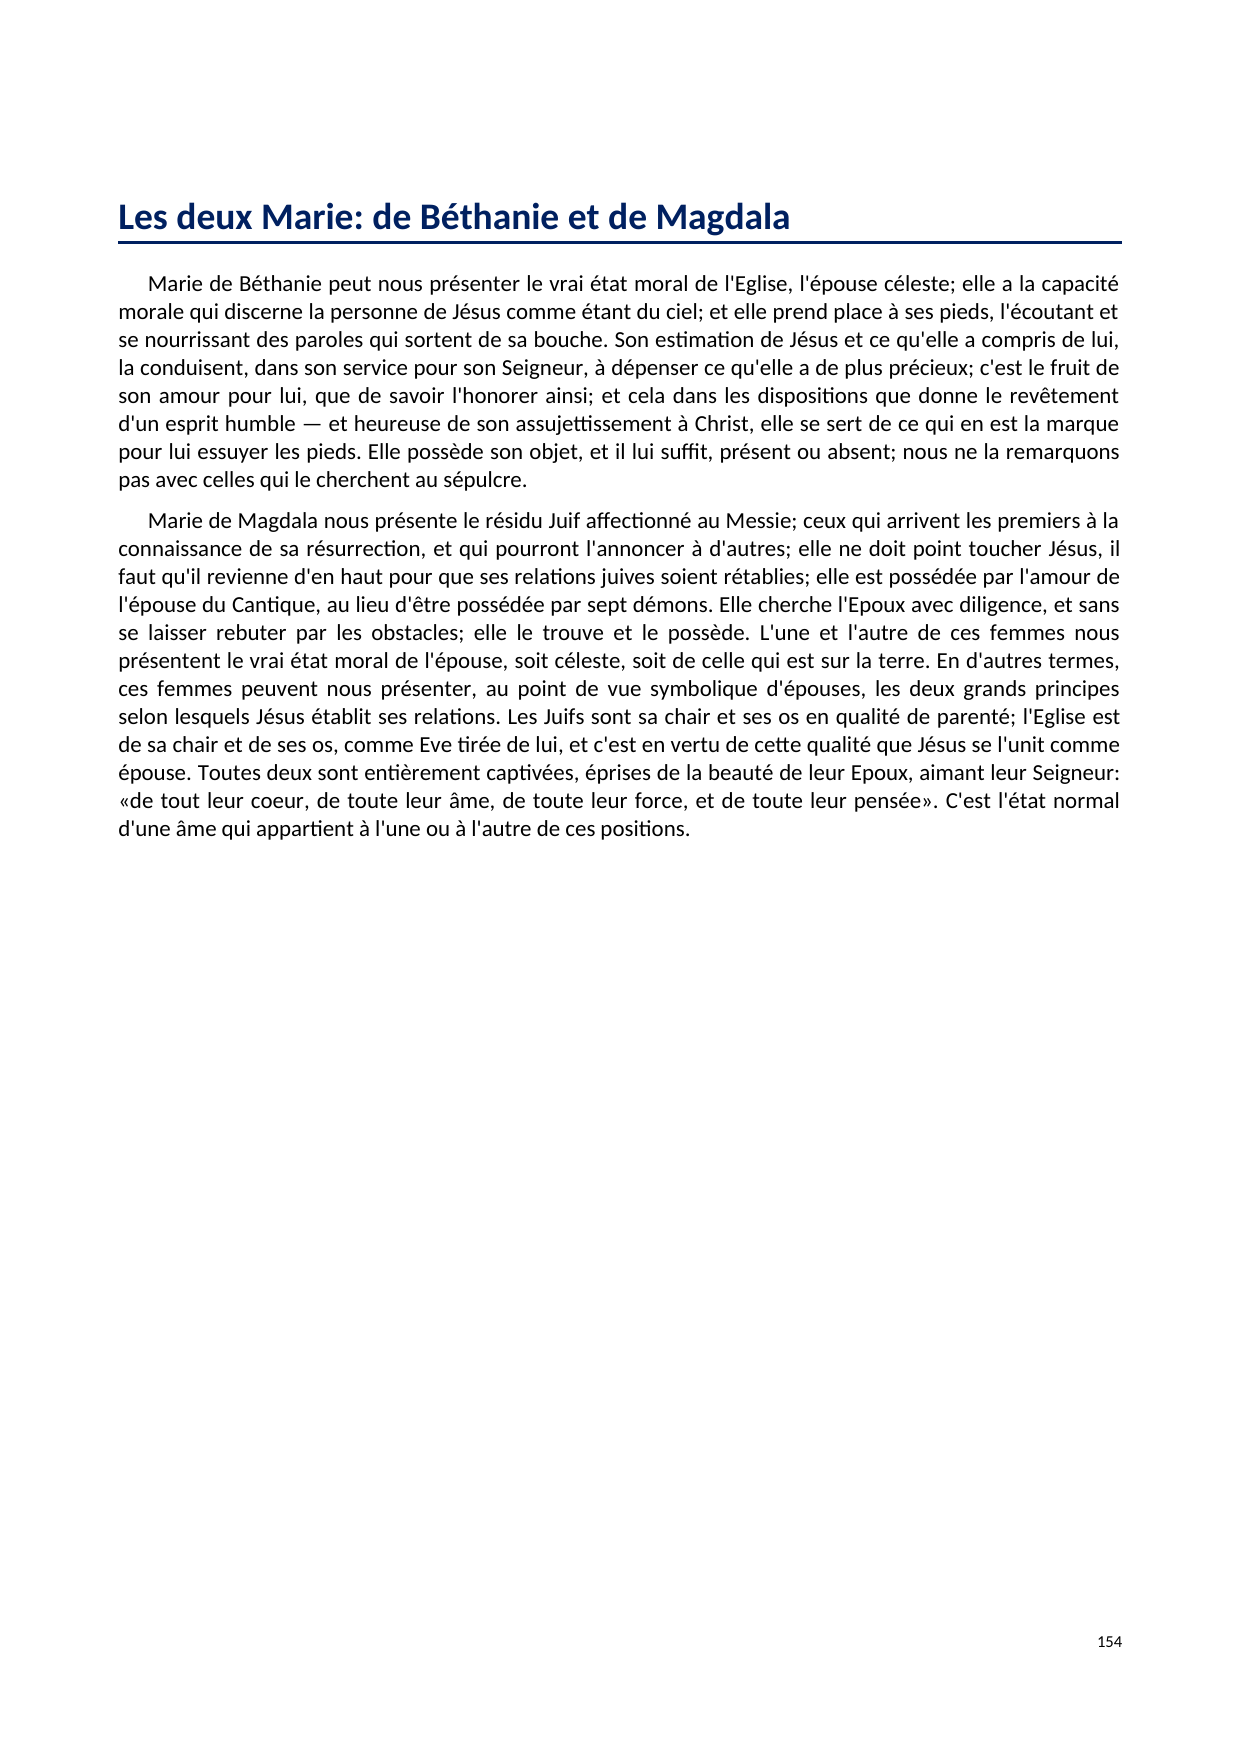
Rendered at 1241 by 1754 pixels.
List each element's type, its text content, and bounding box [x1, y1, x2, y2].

text Marie de Magdala nous présente le résidu Juif affectionné au Messie; ceux qui arrivent les premiers à la connaissance de sa résurrection, et qui pourront l'annoncer à d'autres; elle ne doit point toucher Jésus, il faut qu'il revienne d'en haut pour que ses relations juives soient rétablies; elle est possédée par l'amour de l'épouse du Cantique, au lieu d'être possédée par sept démons. Elle cherche l'Epoux avec diligence, et sans se laisser rebuter par les obstacles; elle le trouve et le possède. L'une et l'autre de ces femmes nous présentent le vrai état moral de l'épouse, soit céleste, soit de celle qui est sur la terre. En d'autres termes, ces femmes peuvent nous présenter, au point de vue symbolique d'épouses, les deux grands principes selon lesquels Jésus établit ses relations. Les Juifs sont sa chair et ses os en qualité de parenté; l'Eglise est de sa chair et de ses os, comme Eve tirée de lui, et c'est en vertu de cette qualité que Jésus se l'unit comme épouse. Toutes deux sont entièrement captivées, éprises de la beauté de leur Epoux, aimant leur Seigneur: «de tout leur coeur, de toute leur âme, de toute leur force, et de toute leur pensée». C'est l'état normal d'une âme qui appartient à l'une ou à l'autre de ces positions. [118, 506, 1122, 842]
text Marie de Béthanie peut nous présenter le vrai état moral de l'Eglise, l'épouse céleste; elle a la capacité morale qui discerne la personne de Jésus comme étant du ciel; et elle prend place à ses pieds, l'écoutant et se nourrissant des paroles qui sortent de sa bouche. Son estimation de Jésus et ce qu'elle a compris de lui, la conduisent, dans son service pour son Seigneur, à dépenser ce qu'elle a de plus précieux; c'est le fruit de son amour pour lui, que de savoir l'honorer ainsi; et cela dans les dispositions que donne le revêtement d'un esprit humble — et heureuse de son assujettissement à Christ, elle se sert de ce qui en est la marque pour lui essuyer les pieds. Elle possède son objet, et il lui suffit, présent ou absent; nous ne la remarquons pas avec celles qui le cherchent au sépulcre. [118, 269, 1122, 493]
subtitle Les deux Marie: de Béthanie et de Magdala [118, 193, 1122, 241]
